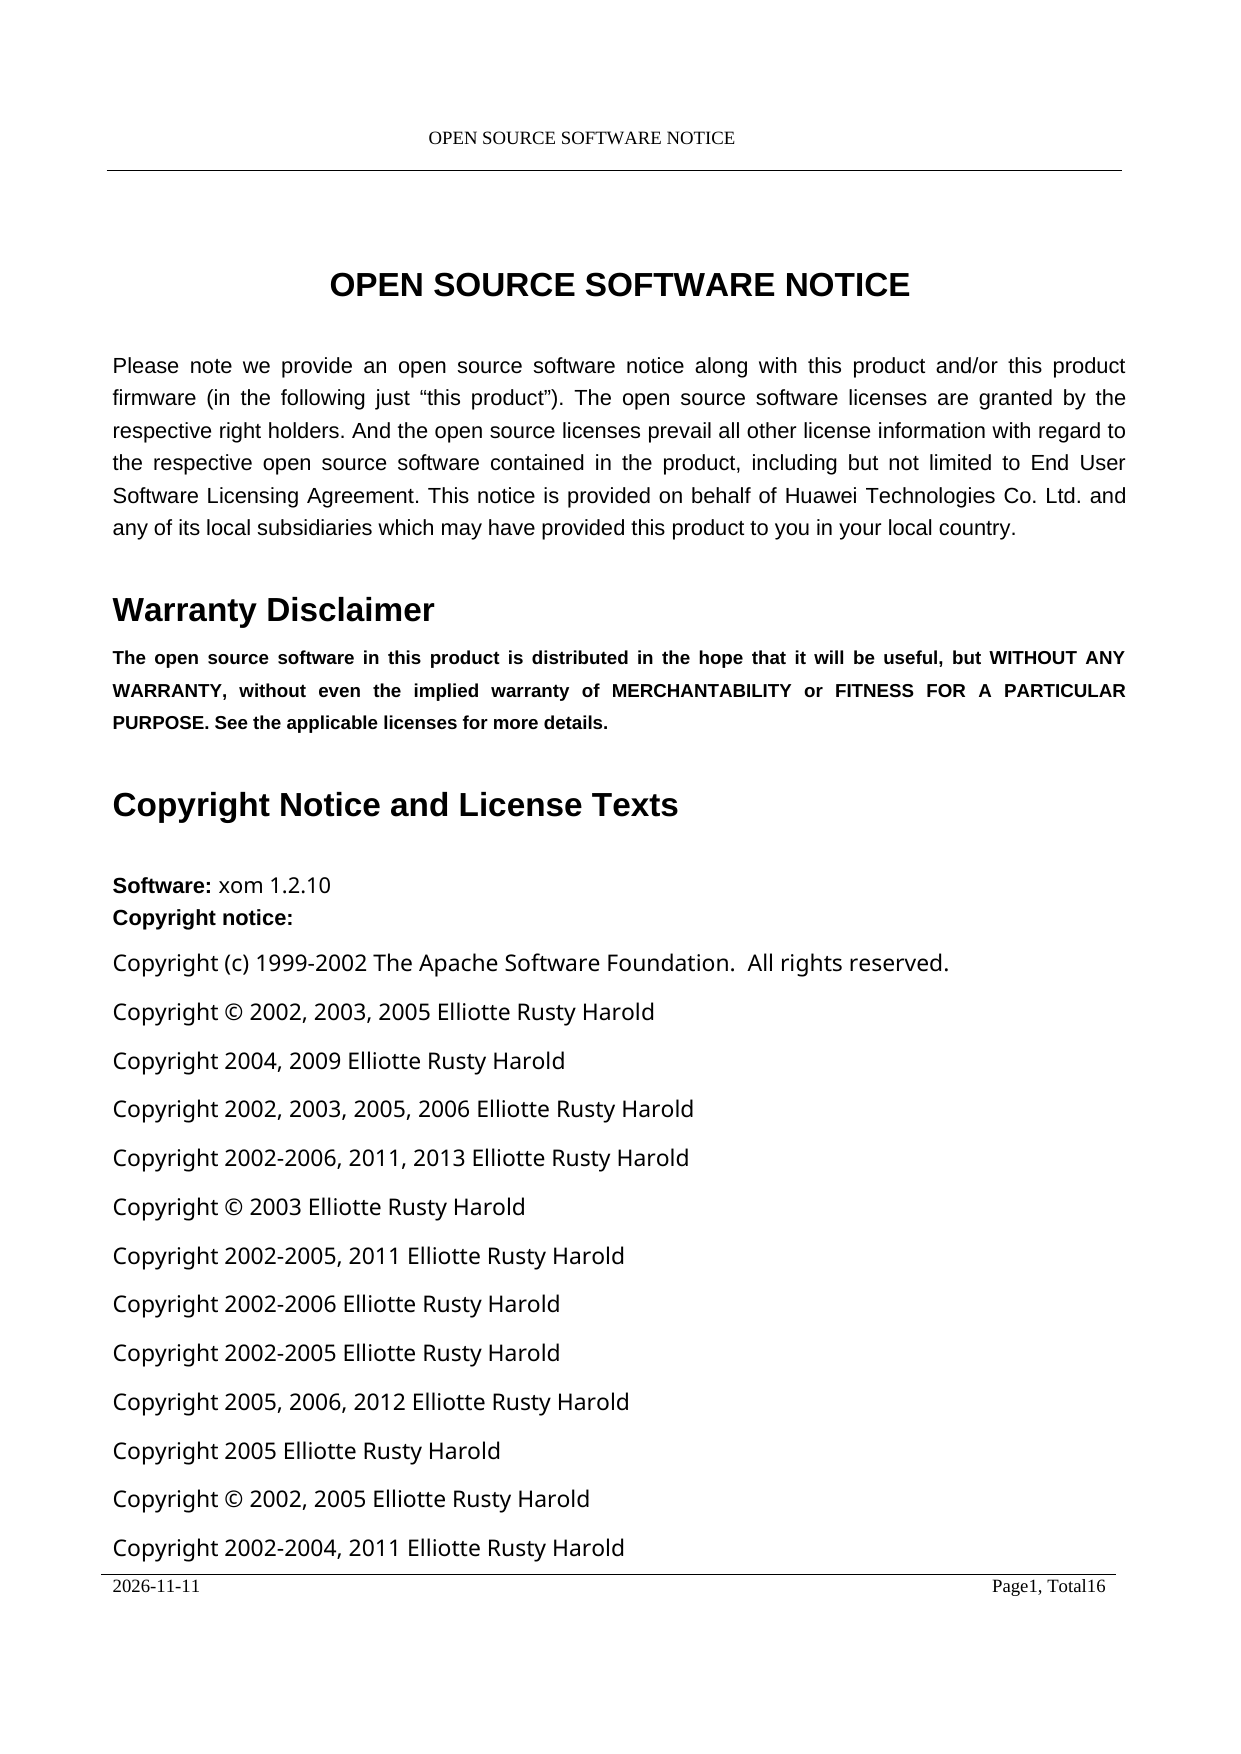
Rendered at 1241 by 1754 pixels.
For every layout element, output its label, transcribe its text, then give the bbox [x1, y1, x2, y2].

text OPEN SOURCE SOFTWARE NOTICE [112, 251, 1128, 316]
text The open source software in this product is distributed in the hope that it will be useful, but WITHOUT ANY WARRANTY, without even the implied warranty of MERCHANTABILITY or FITNESS FOR A PARTICULAR PURPOSE. See the applicable licenses for more details. [112, 641, 1128, 739]
text Warranty Disclaimer [112, 576, 1128, 641]
text Copyright notice: [112, 901, 1128, 934]
text Copyright Notice and License Texts [112, 771, 1128, 836]
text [112, 947, 1128, 1564]
text Software: xom 1.2.10 [112, 869, 1128, 901]
text Please note we provide an open source software notice along with this product and/or this product firmware (in the following just “this product”). The open source software licenses are granted by the respective right holders. And the open source licenses prevail all other license information with regard to the respective open source software contained in the product, including but not limited to End User Software Licensing Agreement. This notice is provided on behalf of Huawei Technologies Co. Ltd. and any of its local subsidiaries which may have provided this product to you in your local country. [112, 349, 1128, 544]
